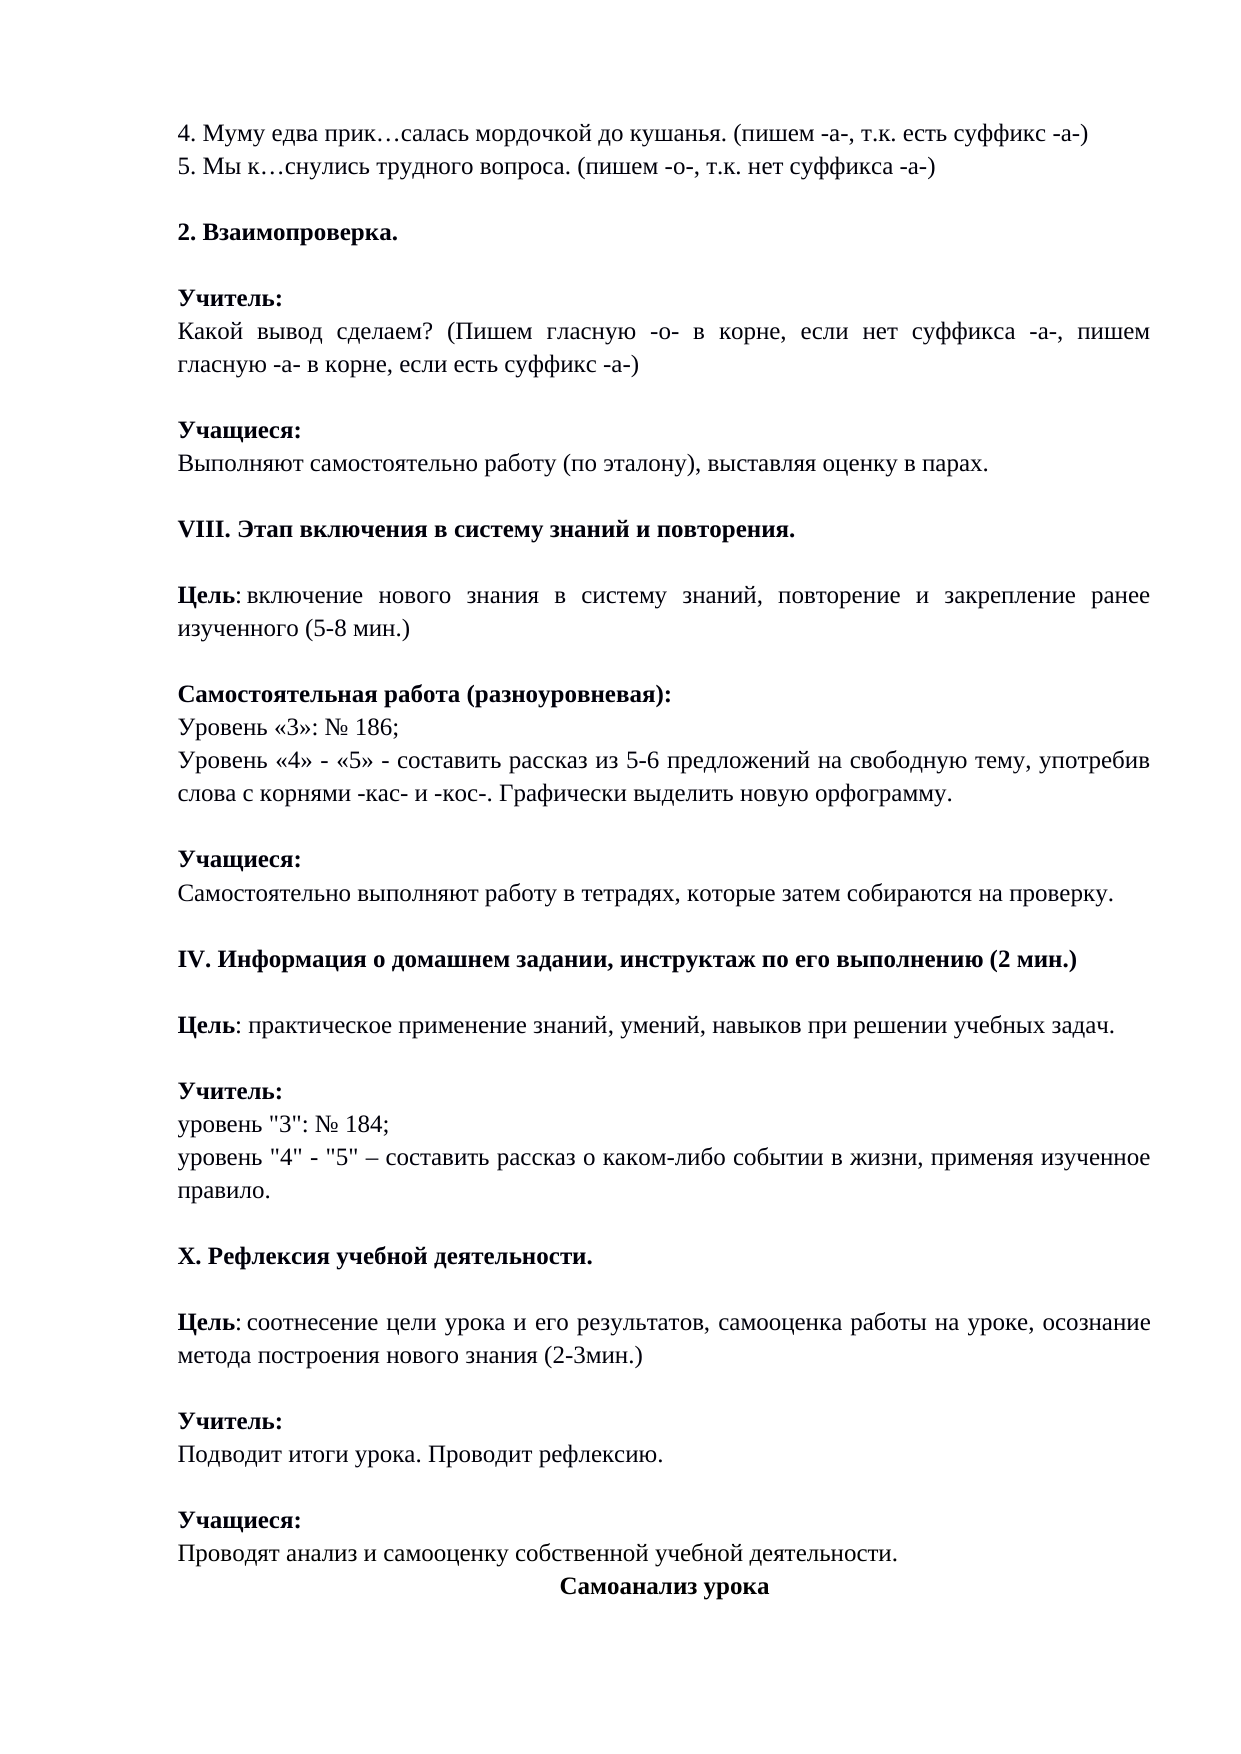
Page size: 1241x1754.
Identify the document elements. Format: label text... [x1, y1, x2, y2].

text Учащиеся: [177, 1505, 1152, 1534]
text уровень "4" - "5" – составить рассказ о каком-либо событии в жизни, применяя изученное правило. [177, 1142, 1152, 1203]
text Цель: соотнесение цели урока и его результатов, самооценка работы на уроке, осознание метода построения нового знания (2-3мин.) [177, 1307, 1152, 1369]
text VIII. Этап включения в систему знаний и повторения. [177, 514, 1152, 543]
text Цель: практическое применение знаний, умений, навыков при решении учебных задач. [177, 1010, 1152, 1038]
text Учитель: [177, 283, 1152, 312]
text IV. Информация о домашнем задании, инструктаж по его выполнению (2 мин.) [177, 944, 1152, 972]
text 4. Муму едва прик…салась мордочкой до кушанья. (пишем -а-, т.к. есть суффикс -а-) [177, 118, 1152, 147]
text Уровень «3»: № 186; [177, 712, 1152, 741]
text уровень "3": № 184; [177, 1109, 1152, 1137]
text Цель: включение нового знания в систему знаний, повторение и закрепление ранее изученного (5-8 мин.) [177, 580, 1152, 642]
text Учащиеся: [177, 844, 1152, 873]
text 2. Взаимопроверка. [177, 217, 1152, 246]
text Проводят анализ и самооценку собственной учебной деятельности. [177, 1538, 1152, 1567]
text Самостоятельно выполняют работу в тетрадях, которые затем собираются на проверку. [177, 878, 1152, 906]
text Уровень «4» - «5» - составить рассказ из 5-6 предложений на свободную тему, употребив слова с корнями -кас- и -кос-. Графически выделить новую орфограмму. [177, 746, 1152, 807]
text Самостоятельная работа (разноуровневая): [177, 679, 1152, 708]
text Учитель: [177, 1406, 1152, 1435]
text Учитель: [177, 1076, 1152, 1104]
text Выполняют самостоятельно работу (по эталону), выставляя оценку в парах. [177, 448, 1152, 477]
text Какой вывод сделаем? (Пишем гласную -о- в корне, если нет суффикса -а-, пишем гласную -а- в корне, если есть суффикс -а-) [177, 316, 1152, 378]
text Учащиеся: [177, 415, 1152, 444]
text Самоанализ урока [177, 1571, 1152, 1600]
text Подводит итоги урока. Проводит рефлексию. [177, 1439, 1152, 1468]
text X. Рефлексия учебной деятельности. [177, 1241, 1152, 1269]
text 5. Мы к…снулись трудного вопроса. (пишем -о-, т.к. нет суффикса -а-) [177, 151, 1152, 180]
